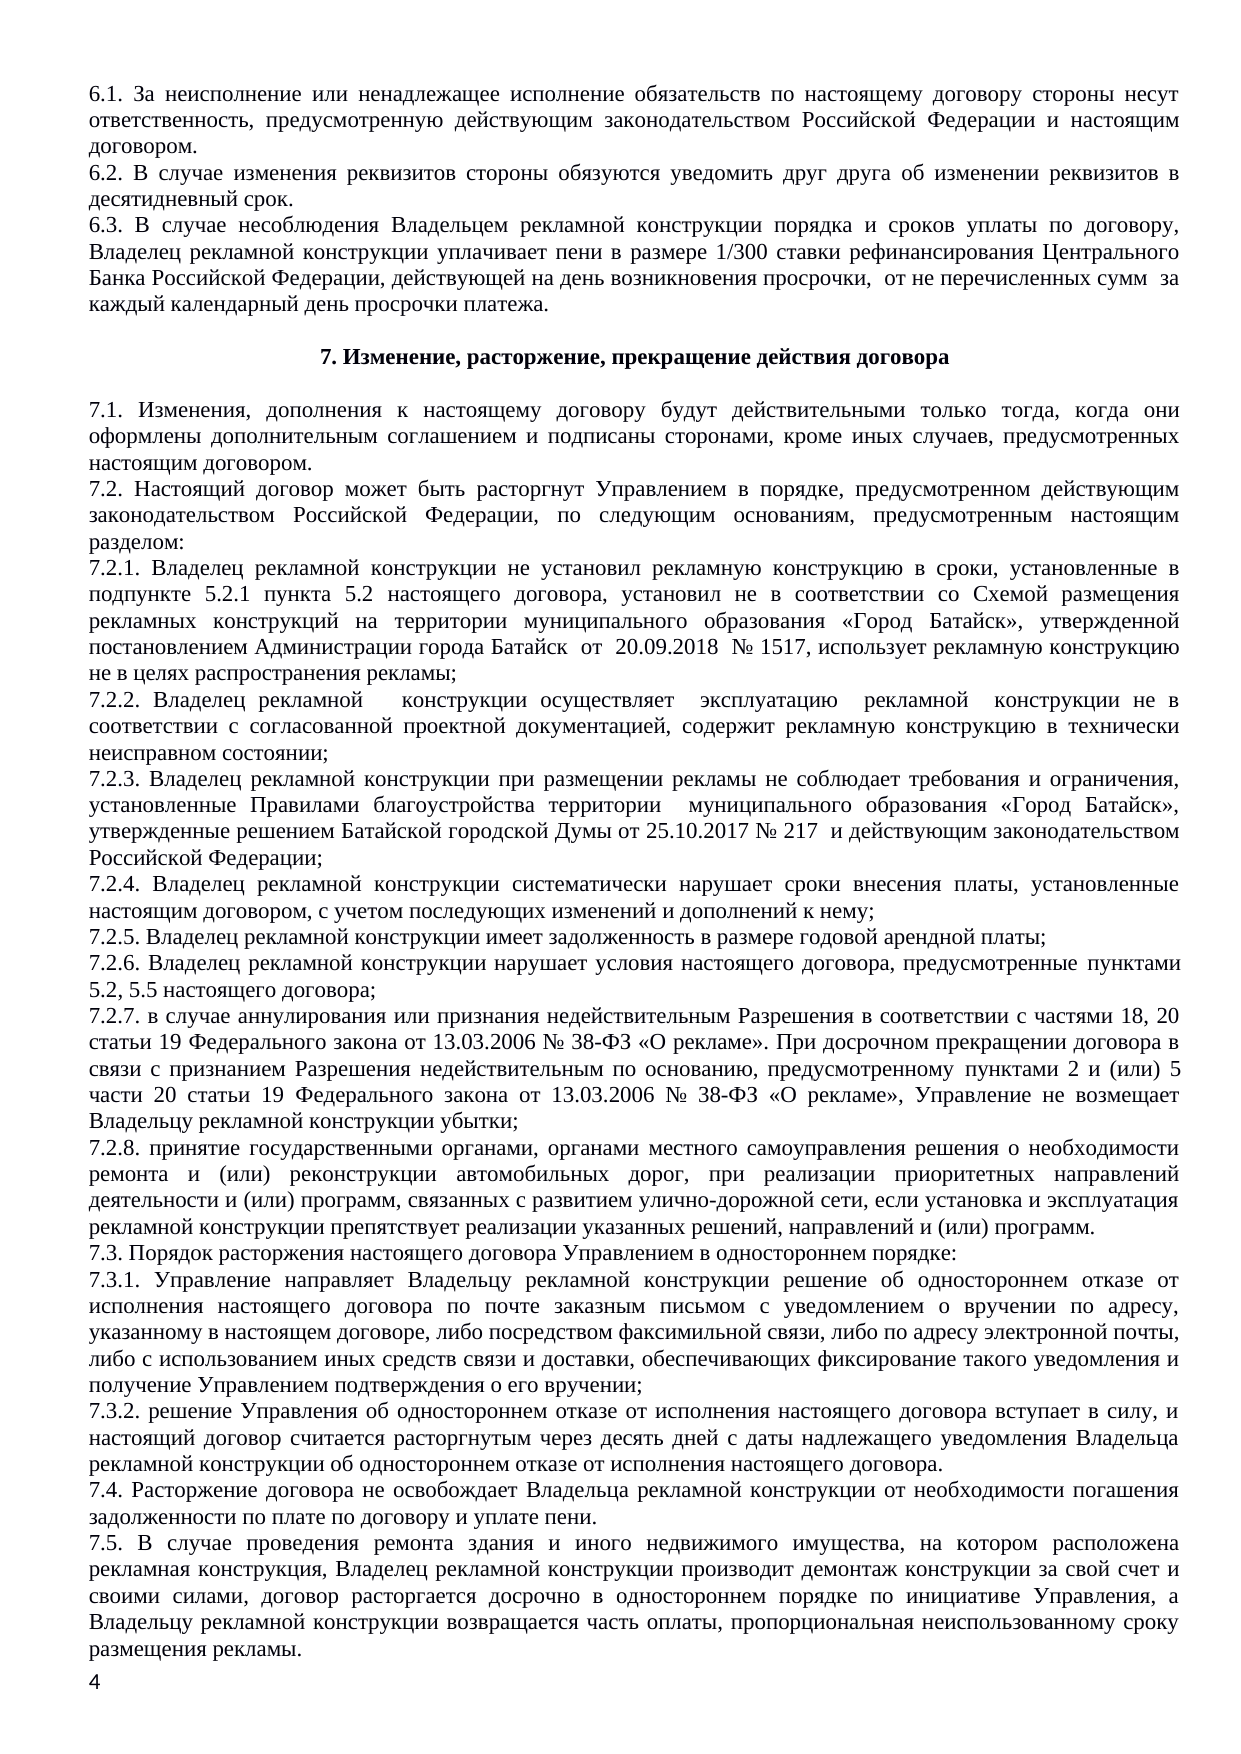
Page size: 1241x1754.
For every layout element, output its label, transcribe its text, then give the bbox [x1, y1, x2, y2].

text 7.2.8. принятие государственными органами, органами местного самоуправления решения о необходимости ремонта и (или) реконструкции автомобильных дорог, при реализации приоритетных направлений деятельности и (или) программ, связанных с развитием улично-дорожной сети, если установка и эксплуатация рекламной конструкции препятствует реализации указанных решений, направлений и (или) программ. [88, 1134, 1181, 1239]
text 7.3.1. Управление направляет Владельцу рекламной конструкции решение об одностороннем отказе от исполнения настоящего договора по почте заказным письмом с уведомлением о вручении по адресу, указанному в настоящем договоре, либо посредством факсимильной связи, либо по адресу электронной почты, либо с использованием иных средств связи и доставки, обеспечивающих фиксирование такого уведомления и получение Управлением подтверждения о его вручении; [88, 1266, 1181, 1397]
text 7.1. Изменения, дополнения к настоящему договору будут действительными только тогда, когда они оформлены дополнительным соглашением и подписаны сторонами, кроме иных случаев, предусмотренных настоящим договором. [88, 396, 1181, 475]
text 7.2.2. Владелец рекламной конструкции осуществляет эксплуатацию рекламной конструкции не в соответствии с согласованной проектной документацией, содержит рекламную конструкцию в технически неисправном состоянии; [88, 686, 1181, 765]
text 6.2. В случае изменения реквизитов стороны обязуются уведомить друг друга об изменении реквизитов в десятидневный срок. [88, 159, 1181, 211]
text 7.3.2. решение Управления об одностороннем отказе от исполнения настоящего договора вступает в силу, и настоящий договор считается расторгнутым через десять дней с даты надлежащего уведомления Владельца рекламной конструкции об одностороннем отказе от исполнения настоящего договора. [88, 1397, 1181, 1476]
text 7.2. Настоящий договор может быть расторгнут Управлением в порядке, предусмотренном действующим законодательством Российской Федерации, по следующим основаниям, предусмотренным настоящим разделом: [88, 475, 1181, 554]
text 7.2.3. Владелец рекламной конструкции при размещении рекламы не соблюдает требования и ограничения, установленные Правилами благоустройства территории муниципального образования «Город Батайск», утвержденные решением Батайской городской Думы от 25.10.2017 № 217 и действующим законодательством Российской Федерации; [88, 765, 1181, 870]
text 7.4. Расторжение договора не освобождает Владельца рекламной конструкции от необходимости погашения задолженности по плате по договору и уплате пени. [88, 1476, 1181, 1529]
text 7. Изменение, расторжение, прекращение действия договора [88, 343, 1181, 369]
text 7.2.1. Владелец рекламной конструкции не установил рекламную конструкцию в сроки, установленные в подпункте 5.2.1 пункта 5.2 настоящего договора, установил не в соответствии со Схемой размещения рекламных конструкций на территории муниципального образования «Город Батайск», утвержденной постановлением Администрации города Батайск от 20.09.2018 № 1517, использует рекламную конструкцию не в целях распространения рекламы; [88, 554, 1181, 686]
text 7.2.5. Владелец рекламной конструкции имеет задолженность в размере годовой арендной платы; [88, 923, 1181, 949]
text 7.2.7. в случае аннулирования или признания недействительным Разрешения в соответствии с частями 18, 20 статьи 19 Федерального закона от 13.03.2006 № 38-ФЗ «О рекламе». При досрочном прекращении договора в связи с признанием Разрешения недействительным по основанию, предусмотренному пунктами 2 и (или) 5 части 20 статьи 19 Федерального закона от 13.03.2006 № 38-ФЗ «О рекламе», Управление не возмещает Владельцу рекламной конструкции убытки; [88, 1002, 1181, 1134]
text 7.5. В случае проведения ремонта здания и иного недвижимого имущества, на котором расположена рекламная конструкция, Владелец рекламной конструкции производит демонтаж конструкции за свой счет и своими силами, договор расторгается досрочно в одностороннем порядке по инициативе Управления, а Владельцу рекламной конструкции возвращается часть оплаты, пропорциональная неиспользованному сроку размещения рекламы. [88, 1529, 1181, 1661]
text 7.3. Порядок расторжения настоящего договора Управлением в одностороннем порядке: [88, 1239, 1181, 1266]
text 7.2.6. Владелец рекламной конструкции нарушает условия настоящего договора, предусмотренные пунктами 5.2, 5.5 настоящего договора; [88, 949, 1181, 1002]
text 6.1. За неисполнение или ненадлежащее исполнение обязательств по настоящему договору стороны несут ответственность, предусмотренную действующим законодательством Российской Федерации и настоящим договором. [88, 80, 1181, 159]
text 6.3. В случае несоблюдения Владельцем рекламной конструкции порядка и сроков уплаты по договору, Владелец рекламной конструкции уплачивает пени в размере 1/300 ставки рефинансирования Центрального Банка Российской Федерации, действующей на день возникновения просрочки, от не перечисленных сумм за каждый календарный день просрочки платежа. [88, 211, 1181, 317]
text 7.2.4. Владелец рекламной конструкции систематически нарушает сроки внесения платы, установленные настоящим договором, с учетом последующих изменений и дополнений к нему; [88, 870, 1181, 923]
